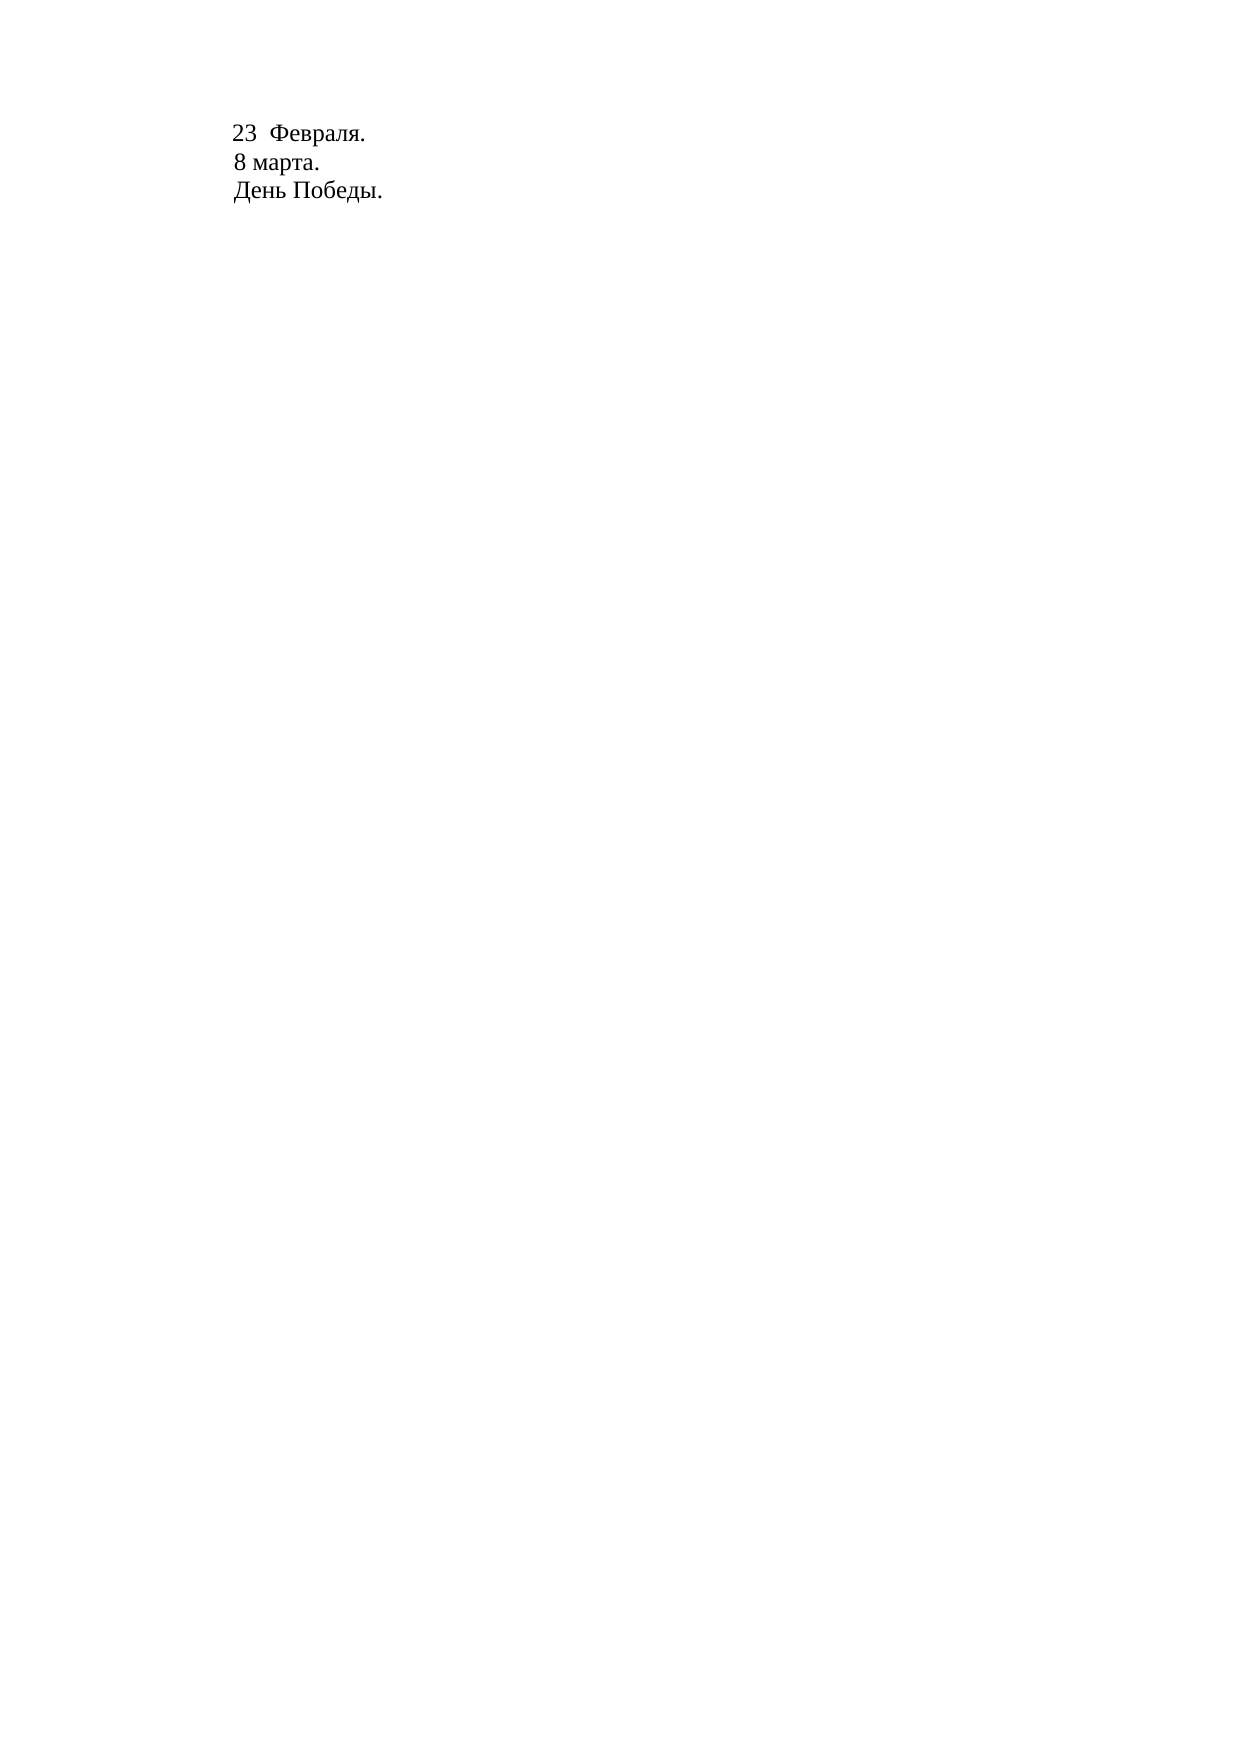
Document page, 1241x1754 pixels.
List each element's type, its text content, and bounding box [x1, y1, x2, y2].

text День Победы. [177, 176, 1152, 204]
text 8 марта. [177, 147, 1152, 176]
list Февраля. [232, 118, 1152, 147]
